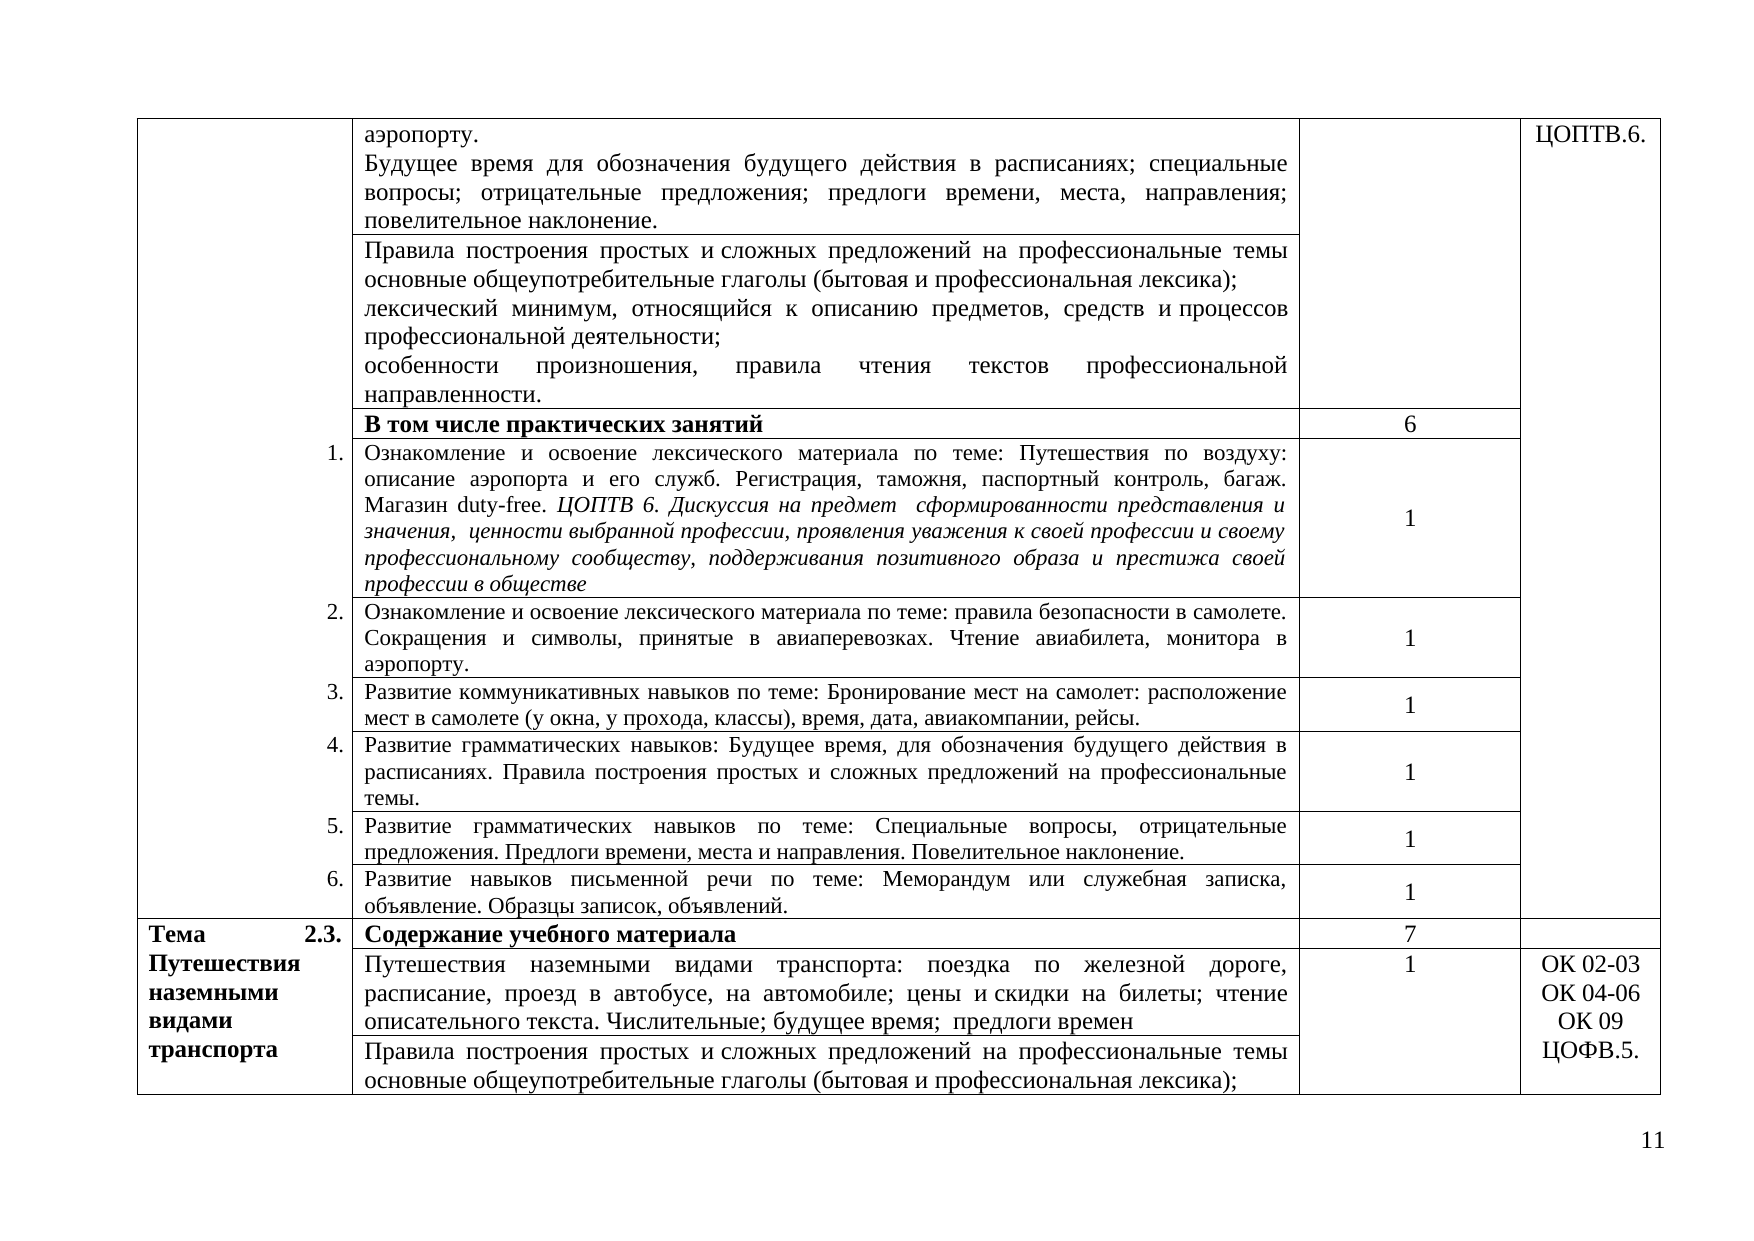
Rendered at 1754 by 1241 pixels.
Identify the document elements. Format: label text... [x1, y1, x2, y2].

table_cell 1 [1300, 119, 1520, 408]
table_cell Развитие навыков письменной речи по теме: Меморандум или служебная записка, объявление. Образцы записок, объявлений. [353, 865, 1299, 918]
table_cell 1 [1300, 598, 1520, 677]
table_cell 1 [1300, 439, 1520, 597]
table_cell 7 [1300, 919, 1520, 948]
table_cell ОК 02-03 ОК 04-06 ОК 09 ЦОФВ.5. [1521, 949, 1660, 1094]
table_cell В том числе практических занятий [353, 409, 1299, 437]
table_cell Ознакомление и освоение лексического материала по теме: Путешествия по воздуху: описание аэропорта и его служб. Регистрация, таможня, паспортный контроль, багаж. Магазин duty-free. ЦОПТВ 6. Дискуссия на предмет сформированности представления и значения, ценности выбранной профессии, проявления уважения к своей профессии и своему профессиональному сообществу, поддерживания позитивного образа и престижа своей профессии в обществе [353, 439, 1299, 597]
table_cell Содержание учебного материала [353, 919, 1299, 948]
table_cell Развитие коммуникативных навыков по теме: Бронирование мест на самолет: расположение мест в самолете (у окна, у прохода, классы), время, дата, авиакомпании, рейсы. [353, 678, 1299, 731]
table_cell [353, 119, 1299, 234]
table_cell Развитие грамматических навыков: Будущее время, для обозначения будущего действия в расписаниях. Правила построения простых и сложных предложений на профессиональные темы. [353, 732, 1299, 811]
table_cell [1521, 919, 1660, 948]
table_cell Ознакомление и освоение лексического материала по теме: правила безопасности в самолете. Сокращения и символы, принятые в авиаперевозках. Чтение авиабилета, монитора в аэропорту. [353, 598, 1299, 677]
table_cell Путешествия наземными видами транспорта: поездка по железной дороге, расписание, проезд в автобусе, на автомобиле; цены и скидки на билеты; чтение описательного текста. Числительные; будущее время; предлоги времен [353, 949, 1299, 1035]
table_cell Тема 2.3. Путешествия наземными видами транспорта [138, 919, 352, 1094]
table_cell 1 [1300, 732, 1520, 811]
table_cell 6 [1300, 409, 1520, 437]
table_cell Развитие грамматических навыков по теме: Специальные вопросы, отрицательные предложения. Предлоги времени, места и направления. Повелительное наклонение. [353, 812, 1299, 864]
table_cell 1 [1300, 812, 1520, 864]
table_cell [1521, 119, 1660, 918]
table_cell 1 [1300, 678, 1520, 731]
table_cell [353, 1036, 1299, 1094]
table_cell 1 [1300, 949, 1520, 1094]
table_cell 1 [1300, 865, 1520, 918]
